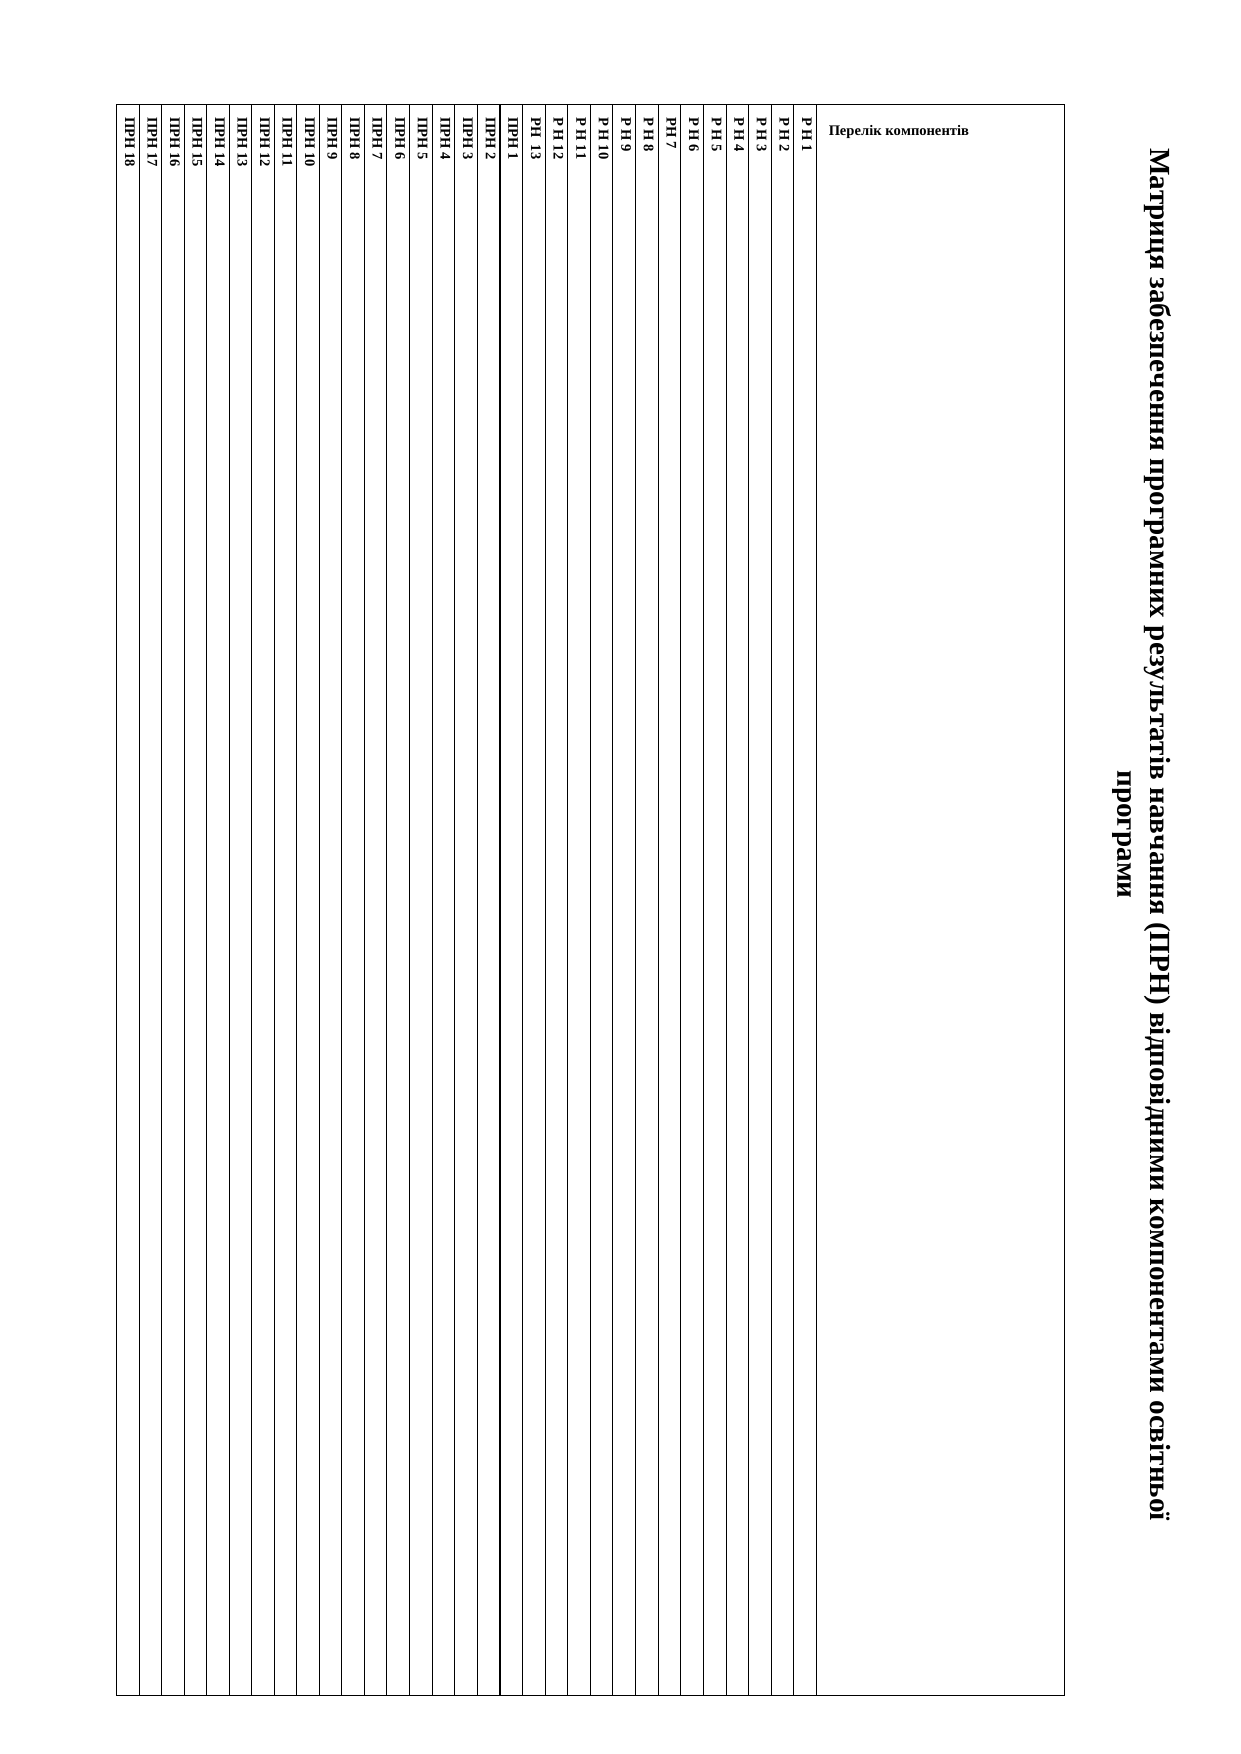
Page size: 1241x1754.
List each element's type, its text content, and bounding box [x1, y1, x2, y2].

table_header ПРН 18 [117, 105, 139, 1695]
table_header Р Н 1 [794, 105, 816, 1695]
table_header ПРН 10 [297, 105, 319, 1695]
table_header Перелік компонентів [817, 105, 1064, 1695]
table_header ПРН 4 [433, 105, 454, 1695]
table_header ПРН 2 [478, 105, 499, 1695]
table_header ПРН 16 [162, 105, 184, 1695]
table_header РН 13 [523, 105, 545, 1695]
table_header ПРН 3 [455, 105, 477, 1695]
table_header ПРН 1 [501, 105, 522, 1695]
table_header РН 7 [659, 105, 680, 1695]
table_header Р Н 11 [568, 105, 590, 1695]
table_header Р Н 3 [749, 105, 771, 1695]
table_header Р Н 4 [727, 105, 748, 1695]
table_header Р Н 12 [546, 105, 567, 1695]
table_header Р Н 2 [772, 105, 793, 1695]
table_header Р Н 6 [681, 105, 703, 1695]
table_header Р Н 9 [613, 105, 635, 1695]
table_header ПРН 7 [365, 105, 386, 1695]
table_header ПРН 12 [252, 105, 274, 1695]
table_header ПРН 14 [207, 105, 229, 1695]
table_header ПРН 8 [342, 105, 364, 1695]
table_header ПРН 17 [140, 105, 161, 1695]
table_header ПРН 6 [387, 105, 409, 1695]
table_header ПРН 5 [410, 105, 432, 1695]
table_header ПРН 15 [185, 105, 206, 1695]
table_header Р Н 5 [704, 105, 726, 1695]
table_header ПРН 11 [275, 105, 296, 1695]
table_header ПРН 13 [230, 105, 251, 1695]
table_header ПРН 9 [320, 105, 341, 1695]
table_header Р Н 8 [636, 105, 658, 1695]
table_header Р Н 10 [591, 105, 612, 1695]
